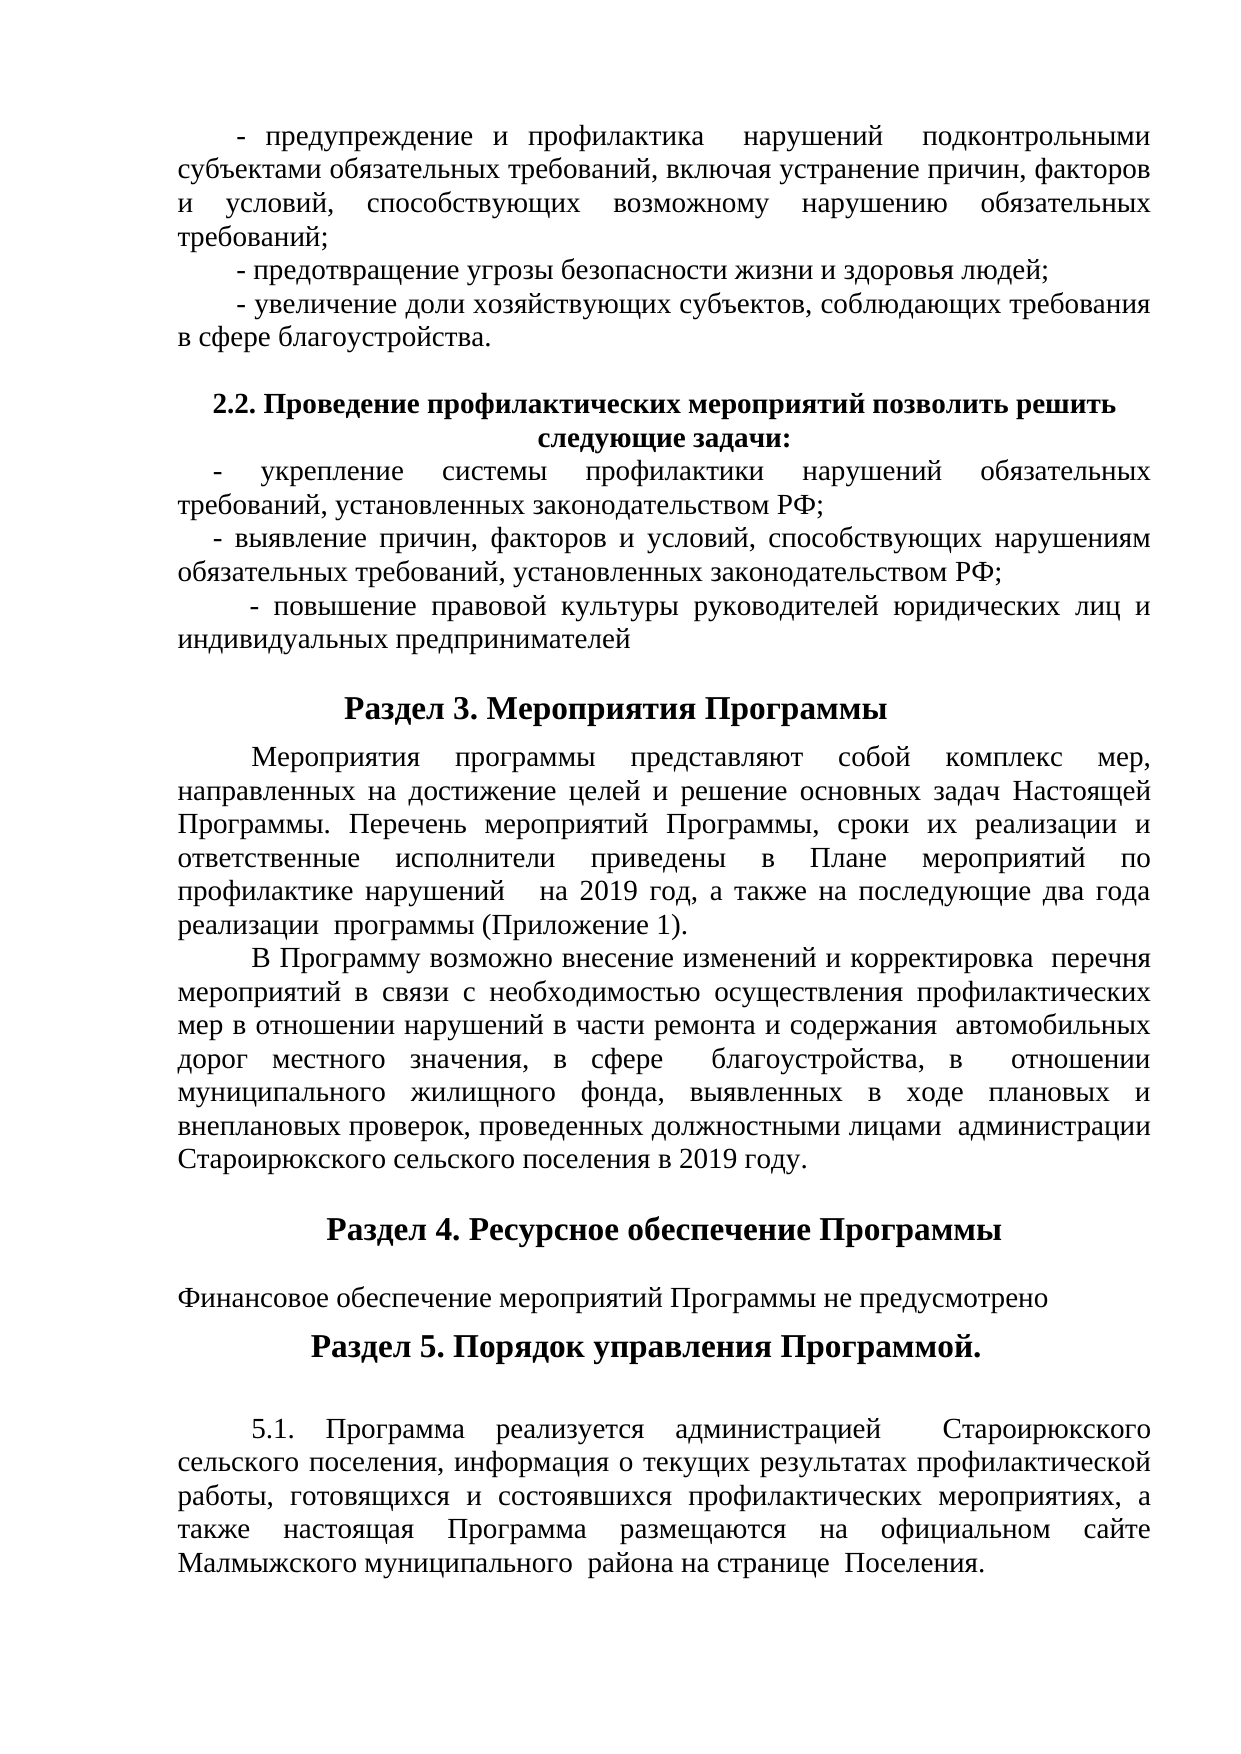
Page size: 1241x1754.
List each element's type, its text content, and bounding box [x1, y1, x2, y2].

text - выявление причин, факторов и условий, способствующих нарушениям обязательных требований, установленных законодательством РФ; [177, 521, 1152, 588]
text Финансовое обеспечение мероприятий Программы не предусмотрено [177, 1281, 1152, 1314]
text - предотвращение угрозы безопасности жизни и здоровья людей; [177, 252, 1152, 286]
text 2.2. Проведение профилактических мероприятий позволить решить следующие задачи: [177, 386, 1152, 453]
text - повышение правовой культуры руководителей юридических лиц и индивидуальных предпринимателей [177, 588, 1152, 655]
text Раздел 4. Ресурсное обеспечение Программы [177, 1209, 1152, 1247]
text Мероприятия программы представляют собой комплекс мер, направленных на достижение целей и решение основных задач Настоящей Программы. Перечень мероприятий Программы, сроки их реализации и ответственные исполнители приведены в Плане мероприятий по профилактике нарушений на 2019 год, а также на последующие два года реализации программы (Приложение 1). [177, 739, 1152, 940]
text В Программу возможно внесение изменений и корректировка перечня мероприятий в связи с необходимостью осуществления профилактических мер в отношении нарушений в части ремонта и содержания автомобильных дорог местного значения, в сфере благоустройства, в отношении муниципального жилищного фонда, выявленных в ходе плановых и внеплановых проверок, проведенных должностными лицами администрации Староирюкского сельского поселения в 2019 году. [177, 940, 1152, 1175]
text - увеличение доли хозяйствующих субъектов, соблюдающих требования в сфере благоустройства. [177, 286, 1152, 353]
text Раздел 5. Порядок управления Программой. [177, 1327, 1152, 1365]
text - укрепление системы профилактики нарушений обязательных требований, установленных законодательством РФ; [177, 453, 1152, 521]
text Раздел 3. Мероприятия Программы [177, 688, 1152, 727]
text - предупреждение и профилактика нарушений подконтрольными субъектами обязательных требований, включая устранение причин, факторов и условий, способствующих возможному нарушению обязательных требований; [177, 118, 1152, 252]
text 5.1. Программа реализуется администрацией Староирюкского сельского поселения, информация о текущих результатах профилактической работы, готовящихся и состоявшихся профилактических мероприятиях, а также настоящая Программа размещаются на официальном сайте Малмыжского муниципального района на странице Поселения. [177, 1411, 1152, 1579]
